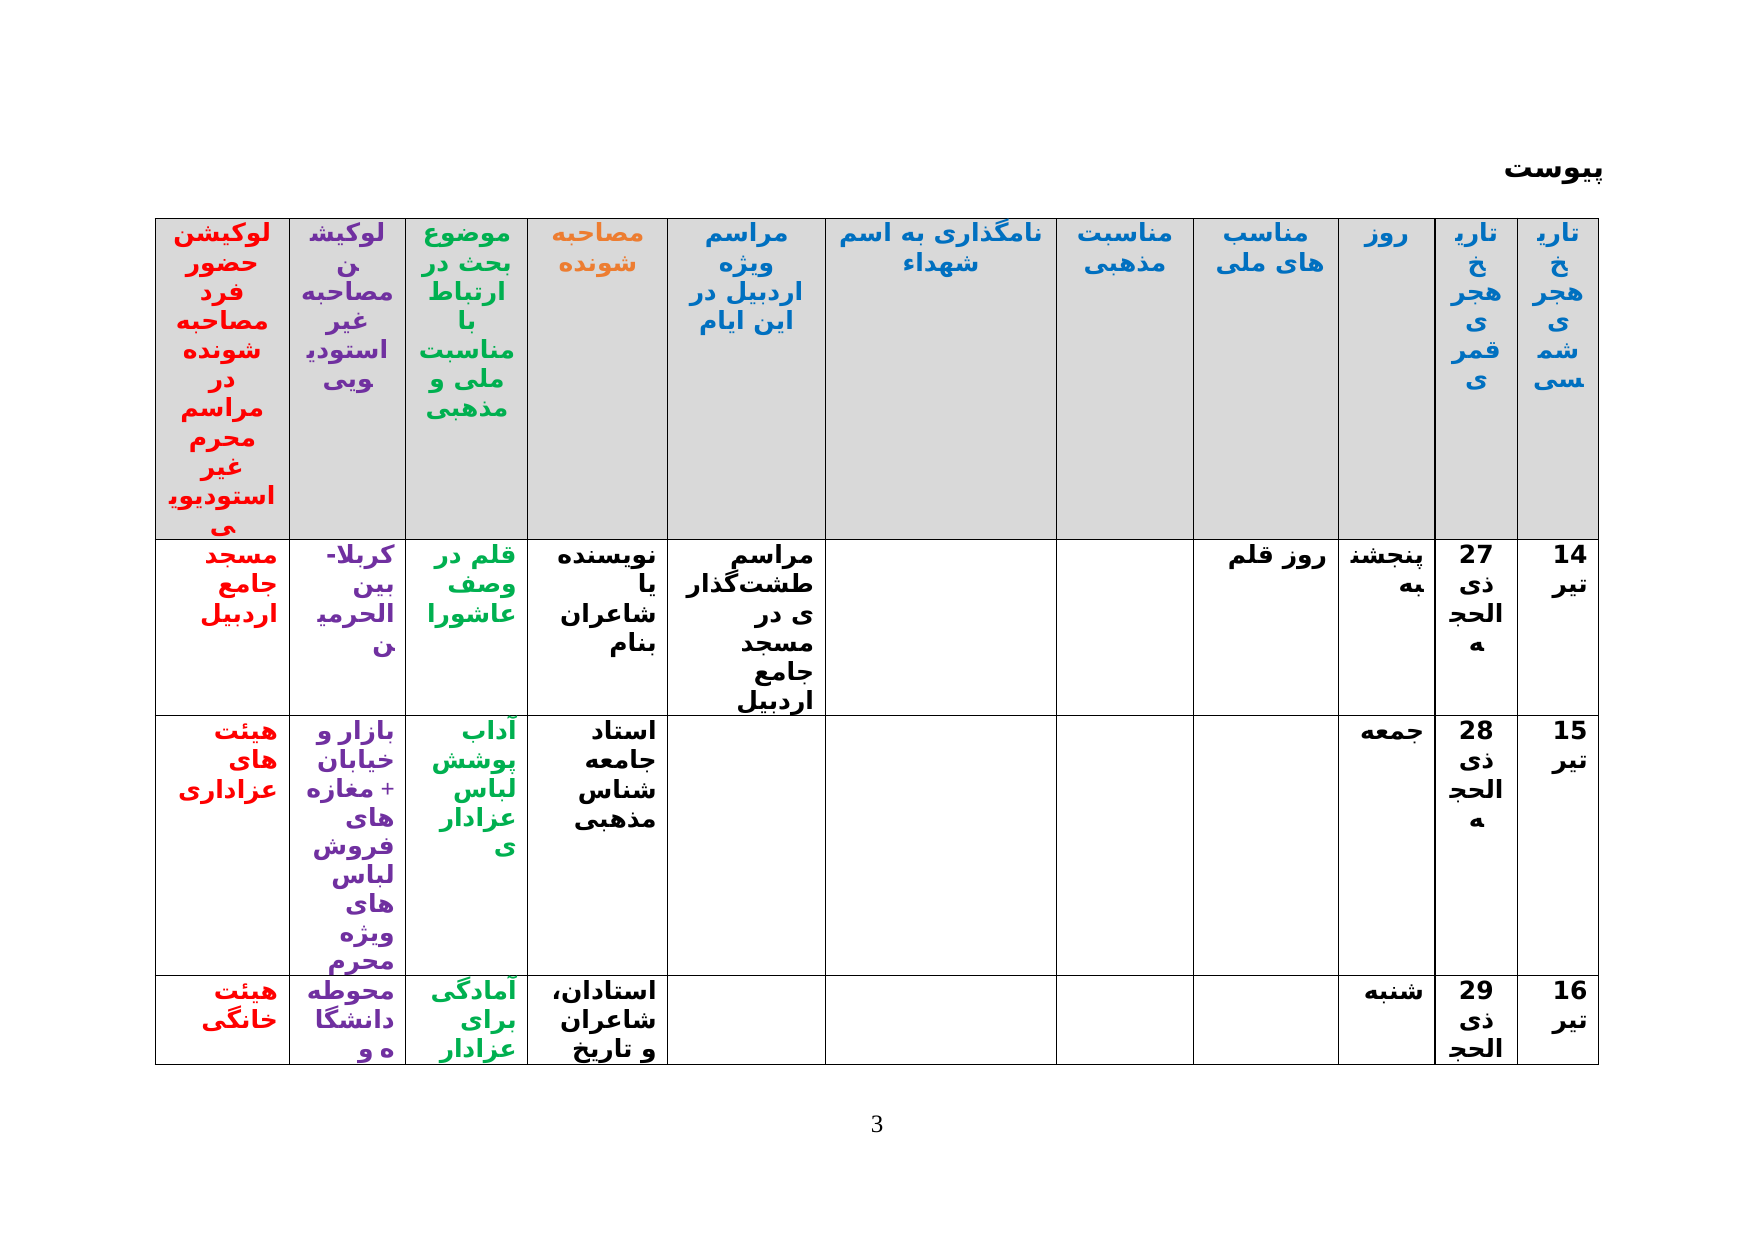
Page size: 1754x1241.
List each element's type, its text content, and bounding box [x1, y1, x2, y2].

table_cell کربلا- بین الحرمین [290, 540, 405, 715]
table_cell 14 تیر [1518, 540, 1598, 715]
table_cell [826, 540, 1056, 715]
table_cell قلم در وصف عاشورا [406, 540, 527, 715]
table_header روز [1339, 219, 1434, 539]
table_cell روز قلم [1194, 540, 1338, 715]
table_cell 28 ذی الحجه [1436, 716, 1517, 975]
table_cell [1194, 976, 1338, 1064]
table_cell آداب پوشش لباس عزاداری [406, 716, 527, 975]
table_cell [668, 716, 825, 975]
table_cell 15 تیر [1518, 716, 1598, 975]
table_cell 16 تیر [1518, 976, 1598, 1064]
table_cell 29 ذی الحجه [1436, 976, 1517, 1064]
table_cell [826, 976, 1056, 1064]
table_cell [1057, 716, 1193, 975]
table_header نامگذاری به اسم شهداء [826, 219, 1056, 539]
table_cell مراسم طشت‌گذاری در مسجد جامع اردبیل [668, 540, 825, 715]
table_cell [668, 976, 825, 1064]
table_header لوکیشن حضور فرد مصاحبه شونده در مراسم محرم غیر استودیویی [156, 219, 289, 539]
table_cell بازار و خیابان + مغازه های فروش لباس های ویژه محرم [290, 716, 405, 975]
table_cell استاد جامعه شناس مذهبی [528, 716, 667, 975]
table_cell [528, 976, 667, 1064]
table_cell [290, 976, 405, 1064]
table_cell مسجد جامع اردبیل [156, 540, 289, 715]
table_header مصاحبه شونده [528, 219, 667, 539]
table_cell 27 ذی الحجه [1436, 540, 1517, 715]
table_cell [406, 976, 527, 1064]
table_cell [1057, 976, 1193, 1064]
table_cell پنجشنبه [1339, 540, 1434, 715]
table_cell جمعه [1339, 716, 1434, 975]
table_cell نویسنده یا شاعران بنام [528, 540, 667, 715]
table_header موضوع بحث در ارتباط با مناسبت ملی و مذهبی [406, 219, 527, 539]
table_header مناسب های ملی [1194, 219, 1338, 539]
table_header تاریخ هجری قمری [1436, 219, 1517, 539]
text پیوست [150, 150, 1604, 184]
table_header مراسم ویژه اردبیل در این ایام [668, 219, 825, 539]
table_header تاریخ هجری شمسی [1518, 219, 1598, 539]
table_header مناسبت مذهبی [1057, 219, 1193, 539]
table_cell هیئت های عزاداری [156, 716, 289, 975]
table_cell [1194, 716, 1338, 975]
table_cell [826, 716, 1056, 975]
table_cell [1057, 540, 1193, 715]
table_cell هیئت خانگی [156, 976, 289, 1064]
table_cell شنبه [1339, 976, 1434, 1064]
table_header لوکیشن مصاحبه غیر استودیویی [290, 219, 405, 539]
